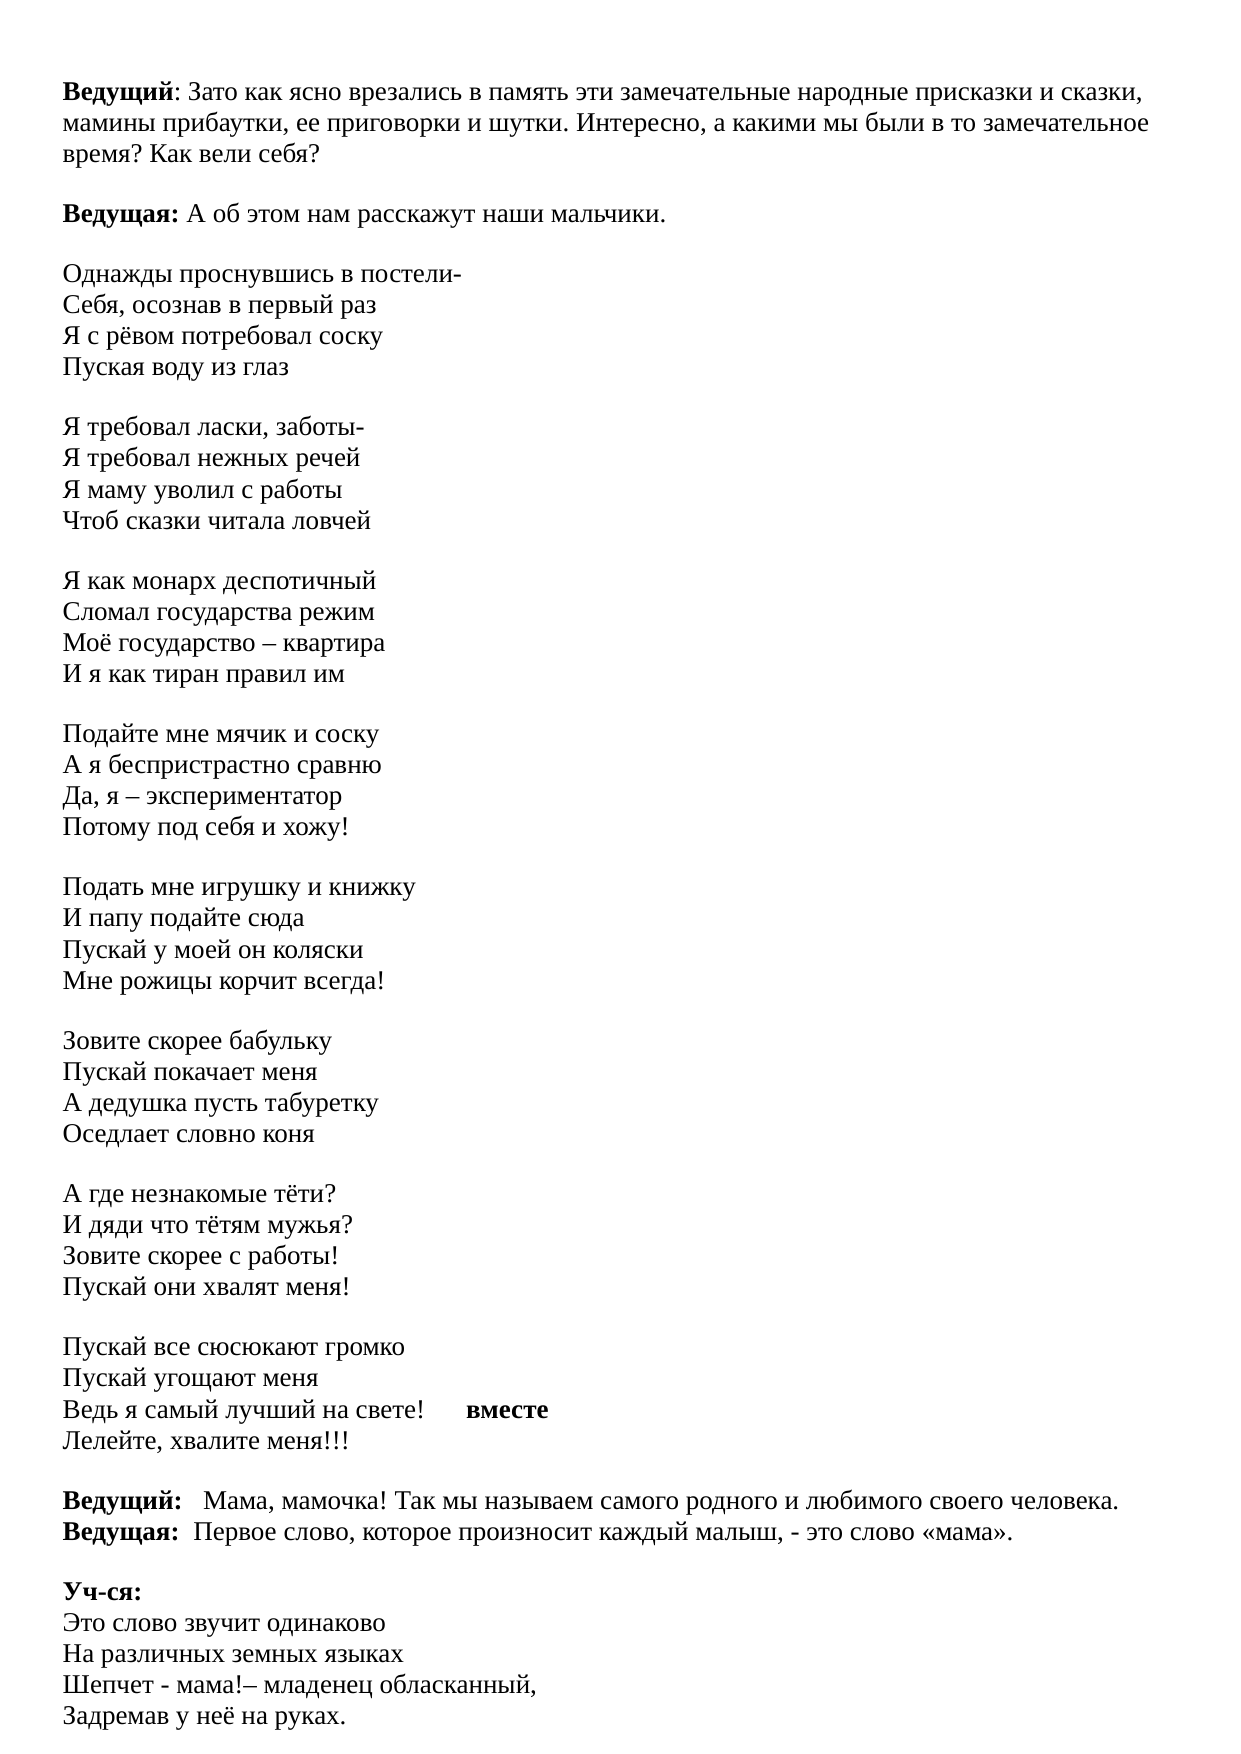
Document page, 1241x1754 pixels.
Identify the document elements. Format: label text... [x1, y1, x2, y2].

text И я как тиран правил им [62, 657, 1192, 688]
text Моё государство – квартира [62, 626, 1192, 657]
text На различных земных языках [62, 1637, 1192, 1668]
text Ведущий: Мама, мамочка! Так мы называем самого родного и любимого своего человека. Ведущая: Первое слово, которое произносит каждый малыш, - это слово «мама». [62, 1484, 1192, 1546]
text Себя, осознав в первый раз [62, 288, 1192, 319]
text Оседлает словно коня [62, 1117, 1192, 1148]
text Уч-ся: [62, 1575, 1192, 1606]
text Пускай они хвалят меня! [62, 1271, 1192, 1302]
text Да, я – экспериментатор [62, 779, 1192, 811]
text Ведущая: А об этом нам расскажут наши мальчики. [62, 197, 1192, 228]
text И папу подайте сюда [62, 902, 1192, 933]
text Подать мне игрушку и книжку [62, 870, 1192, 902]
text Подайте мне мячик и соску [62, 717, 1192, 748]
text Зовите скорее с работы! [62, 1239, 1192, 1271]
text Это слово звучит одинаково [62, 1606, 1192, 1637]
text Я требовал нежных речей [62, 442, 1192, 473]
text И дяди что тётям мужья? [62, 1208, 1192, 1239]
text А дедушка пусть табуретку [62, 1086, 1192, 1117]
text Пускай покачает меня [62, 1055, 1192, 1086]
text Однажды проснувшись в постели- [62, 257, 1192, 288]
text Я требовал ласки, заботы- [62, 410, 1192, 442]
text Задремав у неё на руках. [62, 1699, 1192, 1731]
text Пуская воду из глаз [62, 351, 1192, 382]
text А где незнакомые тёти? [62, 1177, 1192, 1208]
text Шепчет - мама!– младенец обласканный, [62, 1668, 1192, 1699]
text Мне рожицы корчит всегда! [62, 964, 1192, 995]
text Лелейте, хвалите меня!!! [62, 1424, 1192, 1455]
text Я с рёвом потребовал соску [62, 319, 1192, 351]
text Зовите скорее бабульку [62, 1024, 1192, 1055]
text Пускай у моей он коляски [62, 933, 1192, 964]
text Я как монарх деспотичный [62, 564, 1192, 595]
text Ведь я самый лучший на свете! вместе [62, 1393, 1192, 1424]
text Сломал государства режим [62, 595, 1192, 626]
text Ведущий: Зато как ясно врезались в память эти замечательные народные присказки и сказки, мамины прибаутки, ее приговорки и шутки. Интересно, а какими мы были в то замечательное время? Как вели себя? [62, 75, 1192, 168]
text А я беспристрастно сравню [62, 748, 1192, 779]
text Чтоб сказки читала ловчей [62, 504, 1192, 535]
text Пускай угощают меня [62, 1362, 1192, 1393]
text Потому под себя и хожу! [62, 811, 1192, 842]
text Пускай все сюсюкают громко [62, 1330, 1192, 1362]
text Я маму уволил с работы [62, 473, 1192, 504]
